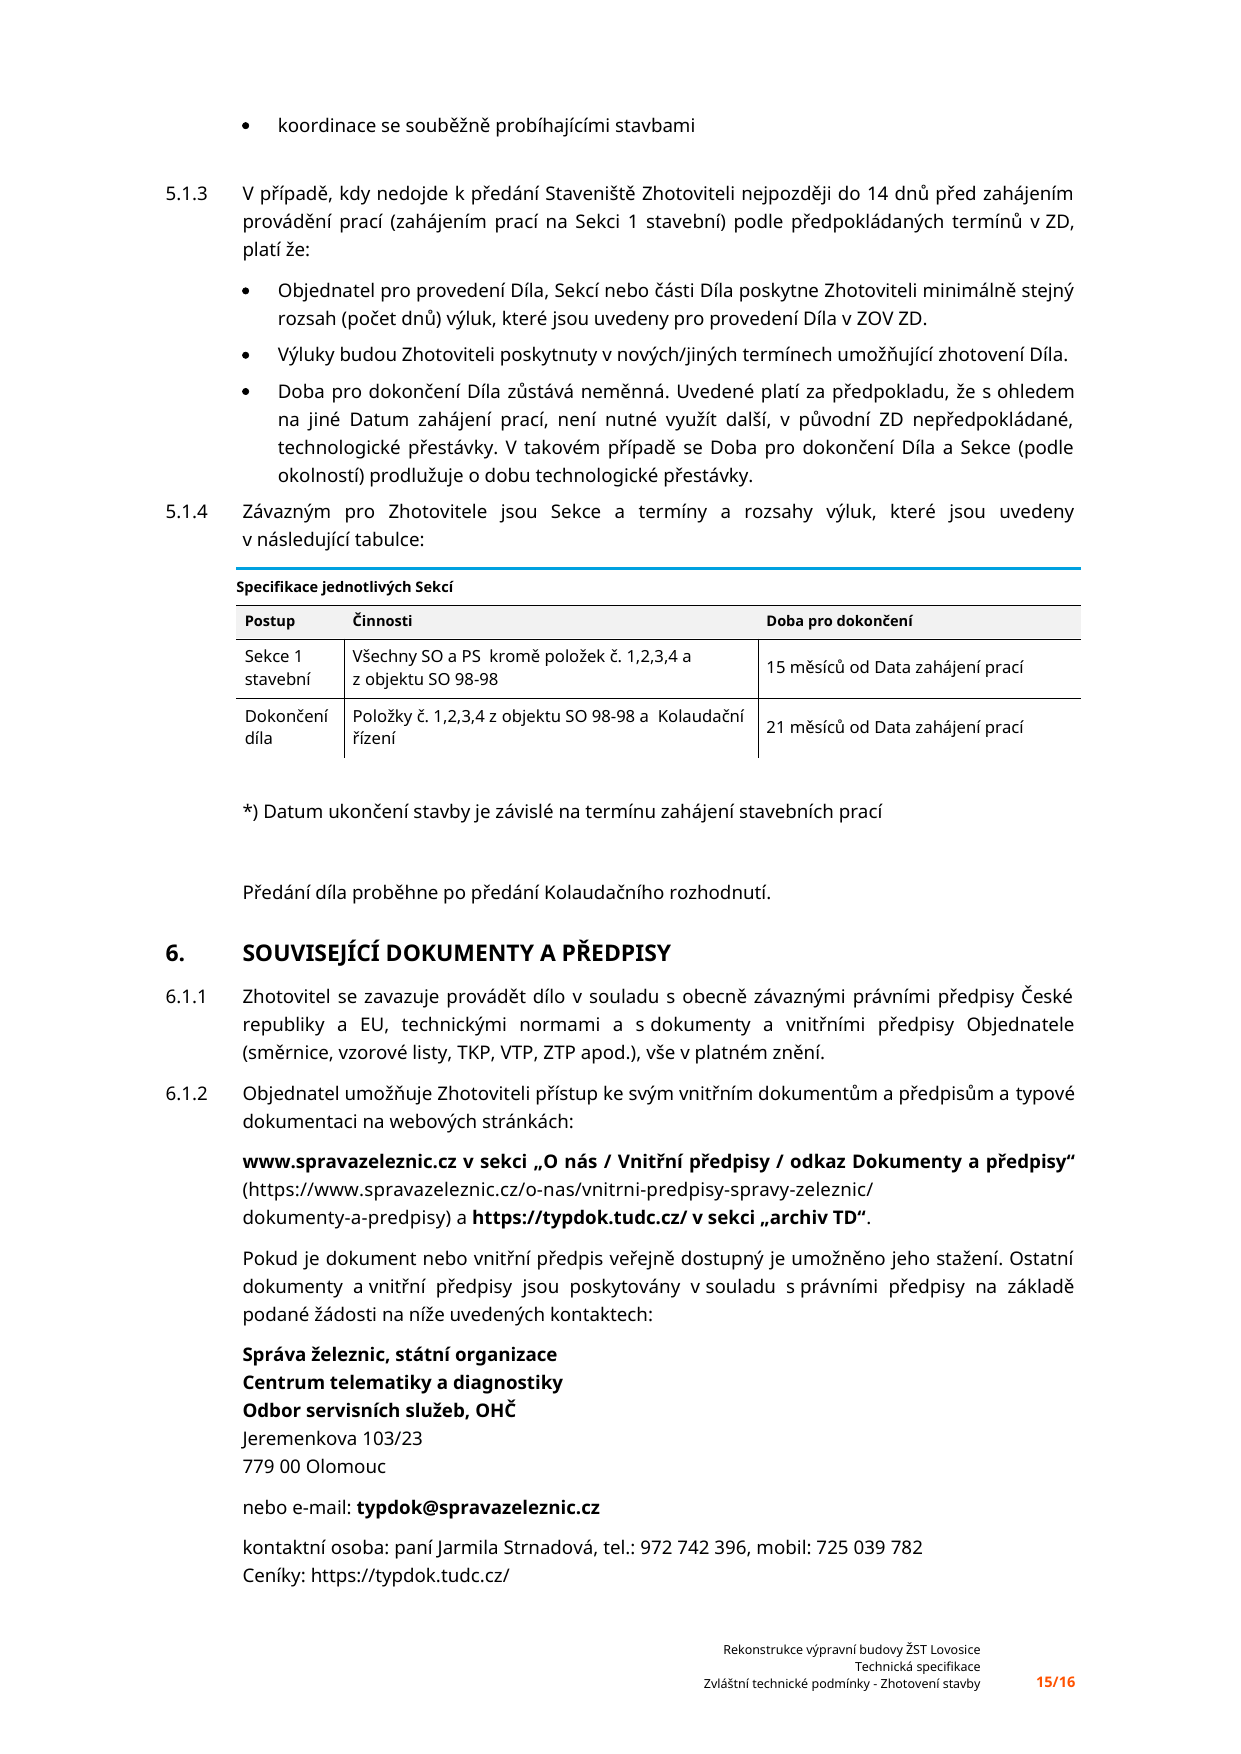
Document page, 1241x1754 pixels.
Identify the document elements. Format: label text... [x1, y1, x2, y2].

text Jeremenkova 103/23 [242, 1426, 1075, 1451]
text Objednatel umožňuje Zhotoviteli přístup ke svým vnitřním dokumentům a předpisům a typové dokumentaci na webových stránkách: [165, 1080, 1075, 1133]
text www.spravazeleznic.cz v sekci „O nás / Vnitřní předpisy / odkaz Dokumenty a předpisy“ (https://www.spravazeleznic.cz/o-nas/vnitrni-predpisy-spravy-zeleznic/ dokumenty-a-predpisy) a https://typdok.tudc.cz/ v sekci „archiv TD“. [242, 1148, 1075, 1230]
table_cell Položky č. 1,2,3,4 z objektu SO 98-98 a Kolaudační řízení [345, 699, 758, 758]
text 779 00 Olomouc [242, 1454, 1075, 1479]
text Výluky budou Zhotoviteli poskytnuty v nových/jiných termínech umožňující zhotovení Díla. [242, 342, 1075, 367]
text kontaktní osoba: paní Jarmila Strnadová, tel.: 972 742 396, mobil: 725 039 782 [242, 1535, 1075, 1560]
table_cell Dokončení díla [236, 699, 344, 758]
table_header Doba pro dokončení [758, 606, 1081, 638]
list koordinace se souběžně probíhajícími stavbami [242, 112, 1075, 138]
text V případě, kdy nedojde k předání Staveniště Zhotoviteli nejpozději do 14 dnů před zahájením provádění prací (zahájením prací na Sekci 1 stavební) podle předpokládaných termínů v ZD, platí že: [165, 181, 1075, 262]
text *) Datum ukončení stavby je závislé na termínu zahájení stavebních prací [242, 798, 1075, 824]
table_header Postup [236, 606, 344, 638]
text Ceníky: https://typdok.tudc.cz/ [242, 1563, 1075, 1588]
table_cell 21 měsíců od Data zahájení prací [759, 699, 1081, 758]
table_cell Všechny SO a PS kromě položek č. 1,2,3,4 a z objektu SO 98-98 [345, 640, 758, 698]
text Objednatel pro provedení Díla, Sekcí nebo části Díla poskytne Zhotoviteli minimálně stejný rozsah (počet dnů) výluk, které jsou uvedeny pro provedení Díla v ZOV ZD. [242, 277, 1075, 331]
text Správa železnic, státní organizace [242, 1342, 1075, 1367]
text Specifikace jednotlivých Sekcí [236, 570, 1081, 596]
table_cell Sekce 1 stavební [236, 640, 344, 698]
text Závazným pro Zhotovitele jsou Sekce a termíny a rozsahy výluk, které jsou uvedeny v následující tabulce: [165, 498, 1075, 552]
text Pokud je dokument nebo vnitřní předpis veřejně dostupný je umožněno jeho stažení. Ostatní dokumenty a vnitřní předpisy jsou poskytovány v souladu s právními předpisy na základě podané žádosti na níže uvedených kontaktech: [242, 1245, 1075, 1327]
text Odbor servisních služeb, OHČ [242, 1398, 1075, 1423]
table_cell 15 měsíců od Data zahájení prací [759, 640, 1081, 698]
text Předání díla proběhne po předání Kolaudačního rozhodnutí. [242, 879, 1075, 905]
text Centrum telematiky a diagnostiky [242, 1369, 1075, 1395]
text nebo e-mail: typdok@spravazeleznic.cz [242, 1494, 1075, 1520]
text Zhotovitel se zavazuje provádět dílo v souladu s obecně závaznými právními předpisy České republiky a EU, technickými normami a s dokumenty a vnitřními předpisy Objednatele (směrnice, vzorové listy, TKP, VTP, ZTP apod.), vše v platném znění. [165, 983, 1075, 1065]
text Doba pro dokončení Díla zůstává neměnná. Uvedené platí za předpokladu, že s ohledem na jiné Datum zahájení prací, není nutné využít další, v původní ZD nepředpokládané, technologické přestávky. V takovém případě se Doba pro dokončení Díla a Sekce (podle okolností) prodlužuje o dobu technologické přestávky. [242, 378, 1075, 488]
text SOUVISEJÍCÍ DOKUMENTY A PŘEDPISY [165, 936, 1075, 968]
table_header Činnosti [344, 606, 758, 638]
